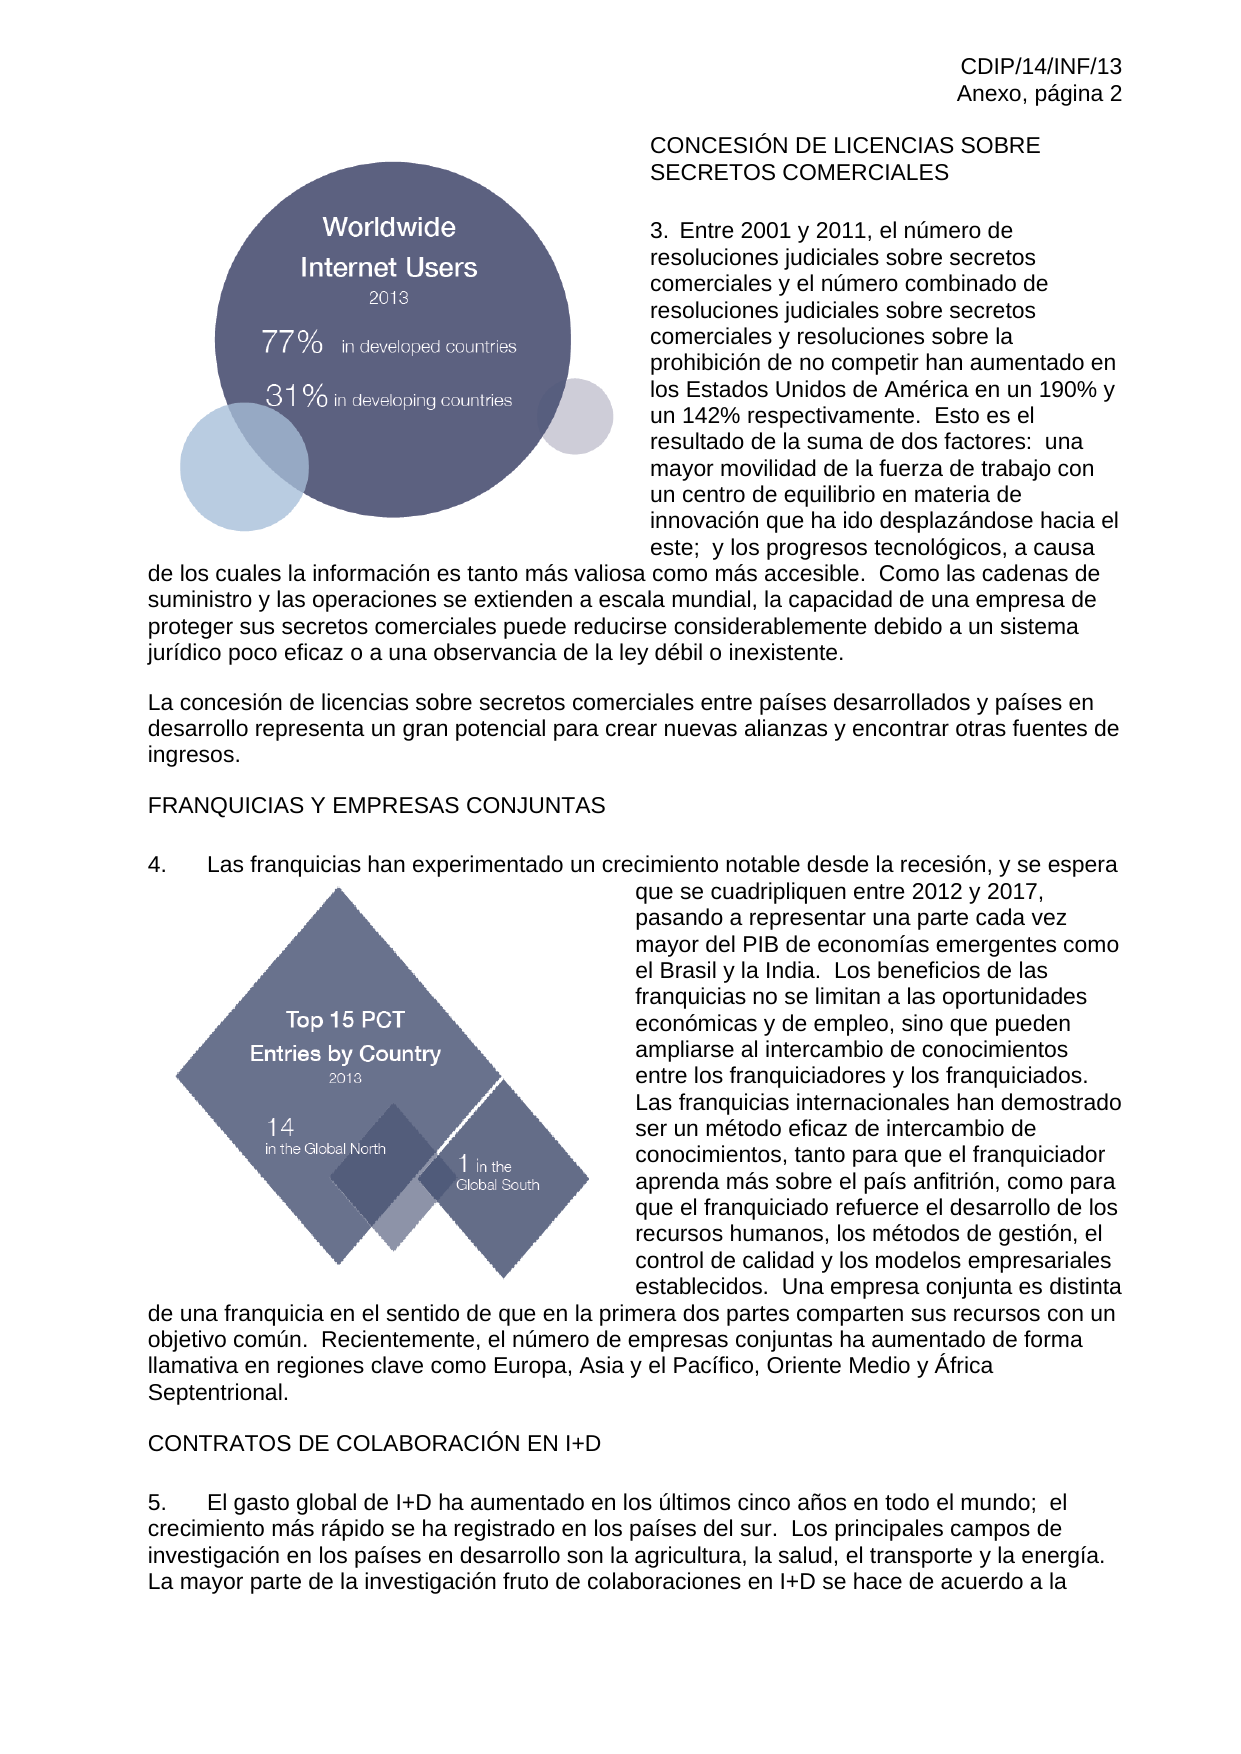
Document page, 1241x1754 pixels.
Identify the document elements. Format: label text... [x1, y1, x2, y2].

list La concesión de licencias sobre secretos comerciales entre países desarrollados y países en desarrollo representa un gran potencial para crear nuevas alianzas y encontrar otras fuentes de ingresos. [148, 688, 1122, 767]
subtitle franquicias y empresas conjuntas [148, 792, 1122, 819]
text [148, 1489, 1122, 1594]
subtitle CONCESIÓN DE LICENCIAS SOBRE SECRETOS COMERCIALES [148, 132, 1122, 211]
picture [147, 878, 617, 1283]
picture [147, 139, 631, 543]
subtitle CONTRATOS DE COLABORACIÓN EN I+D [148, 1430, 1122, 1483]
